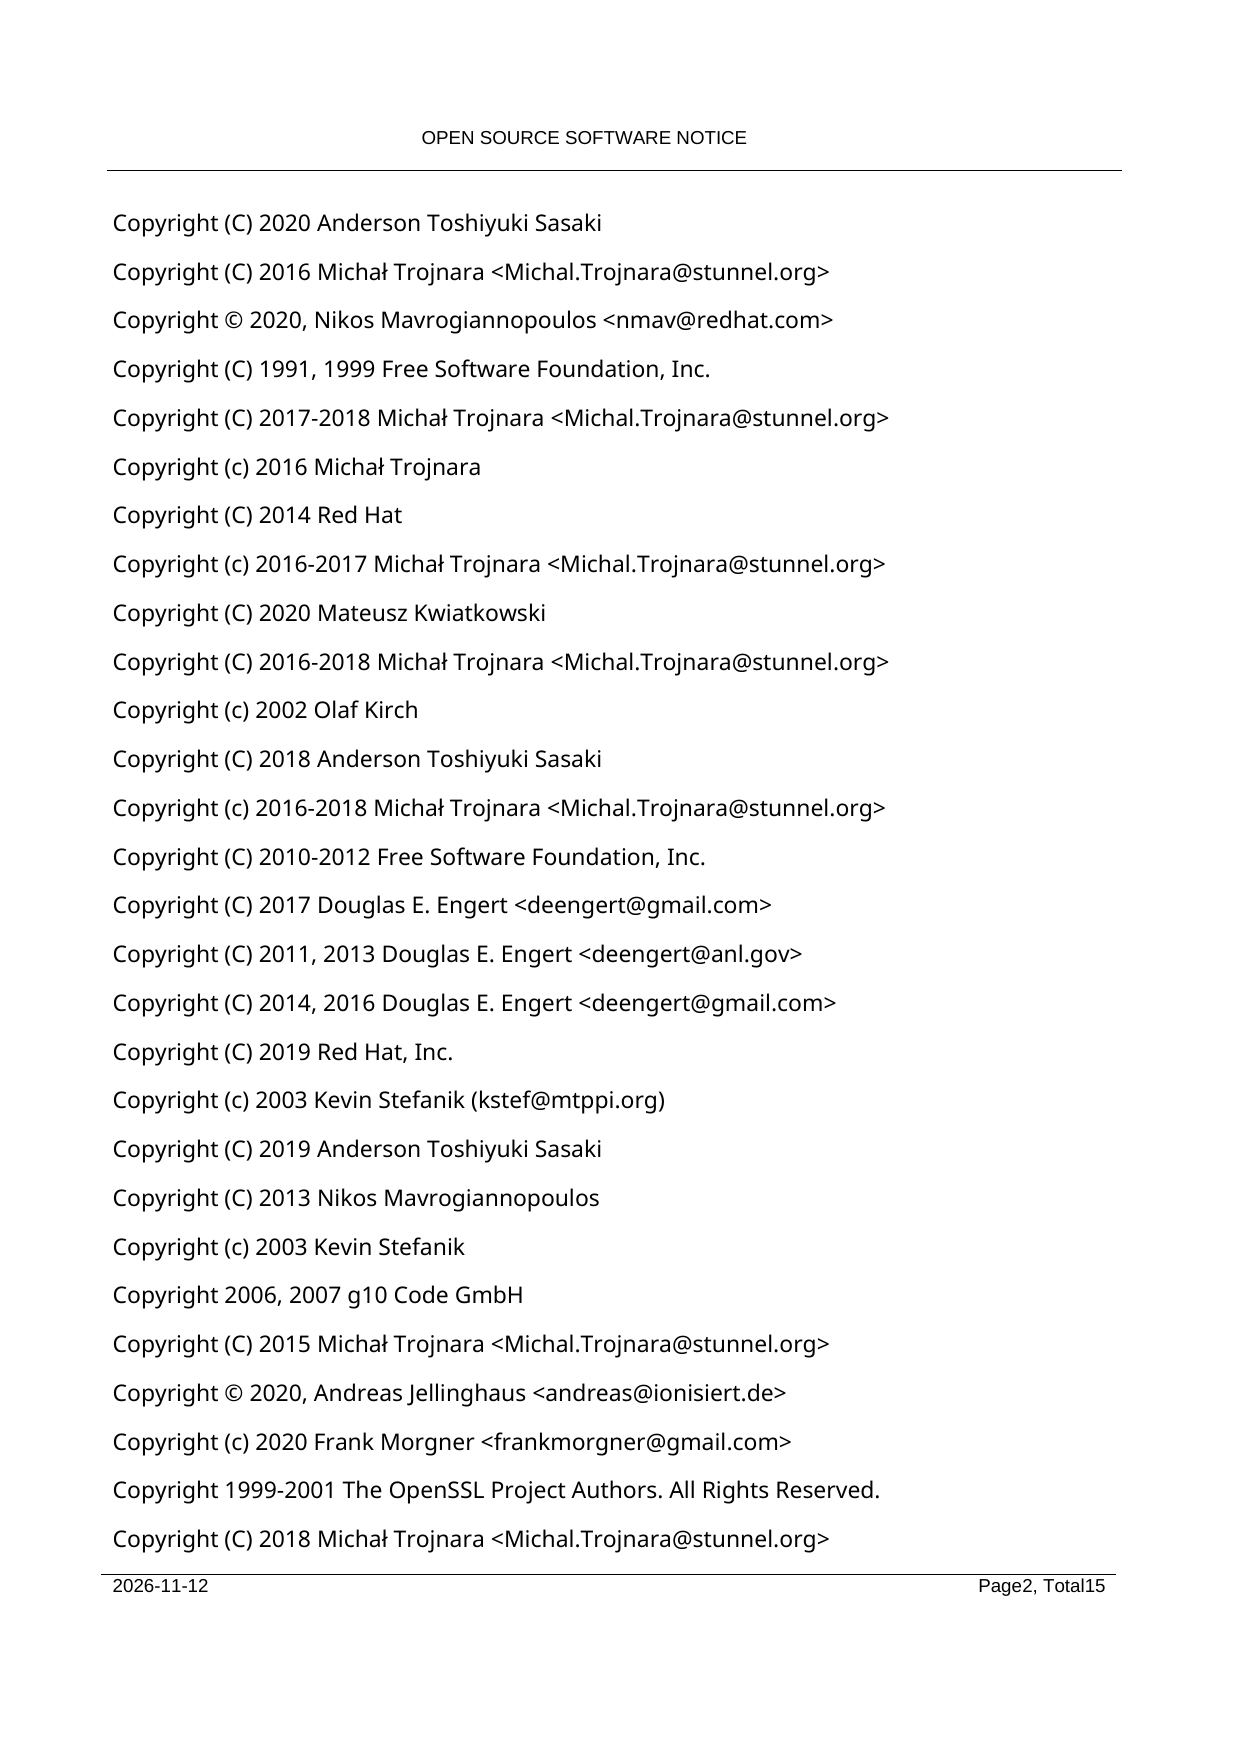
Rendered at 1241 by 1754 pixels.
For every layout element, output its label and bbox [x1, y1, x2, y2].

text [112, 206, 1128, 1555]
